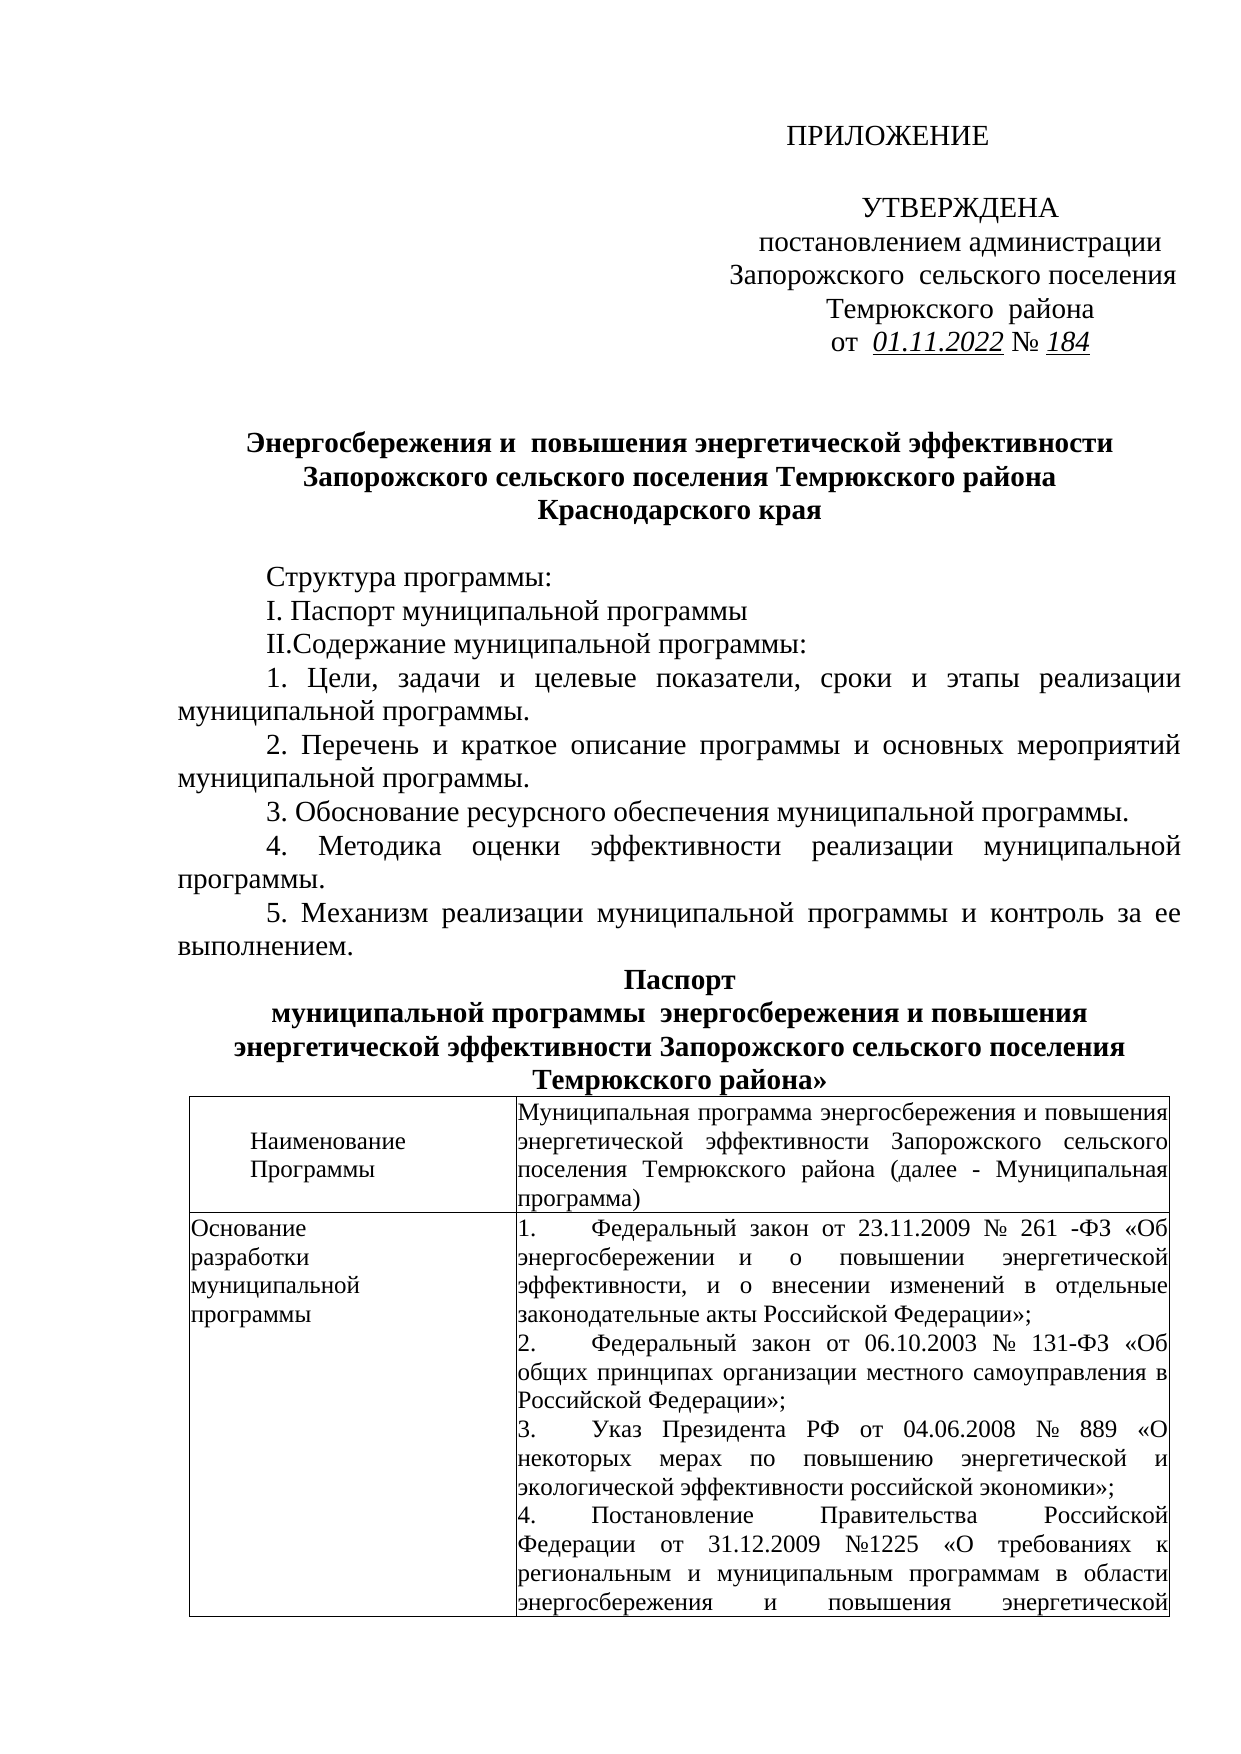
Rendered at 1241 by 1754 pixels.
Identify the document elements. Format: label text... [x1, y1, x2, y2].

text 2. Перечень и краткое описание программы и основных мероприятий муниципальной программы. [177, 727, 1182, 794]
text 3. Обоснование ресурсного обеспечения муниципальной программы. [177, 794, 1182, 828]
text 5. Механизм реализации муниципальной программы и контроль за ее выполнением. [177, 895, 1182, 962]
text 1. Цели, задачи и целевые показатели, сроки и этапы реализации муниципальной программы. [177, 660, 1182, 727]
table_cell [517, 1213, 1169, 1616]
text муниципальной программы энергосбережения и повышения энергетической эффективности Запорожского сельского поселения Темрюкского района» [177, 995, 1182, 1096]
text Энергосбережения и повышения энергетической эффективности Запорожского сельского поселения Темрюкского района [177, 425, 1182, 492]
table_header Муниципальная программа энергосбережения и повышения энергетической эффективности Запорожского сельского поселения Темрюкского района (далее - Муниципальная программа) [517, 1097, 1169, 1212]
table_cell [190, 1213, 516, 1616]
text Краснодарского края [177, 492, 1182, 526]
text постановлением администрации [738, 224, 1182, 257]
text от 01.11.2022 № 184 [738, 324, 1182, 358]
text Структура программы: [177, 559, 1182, 593]
table_header Наименование Программы [190, 1097, 516, 1212]
text Запорожского сельского поселения [723, 257, 1182, 291]
text УТВЕРЖДЕНА [738, 190, 1182, 224]
text Паспорт [177, 962, 1182, 995]
text I. Паспорт муниципальной программы [177, 593, 1182, 626]
text 4. Методика оценки эффективности реализации муниципальной программы. [177, 828, 1182, 895]
text ПРИЛОЖЕНИЕ [177, 118, 1182, 152]
text II.Содержание муниципальной программы: [177, 626, 1182, 660]
text Темрюкского района [738, 291, 1182, 324]
